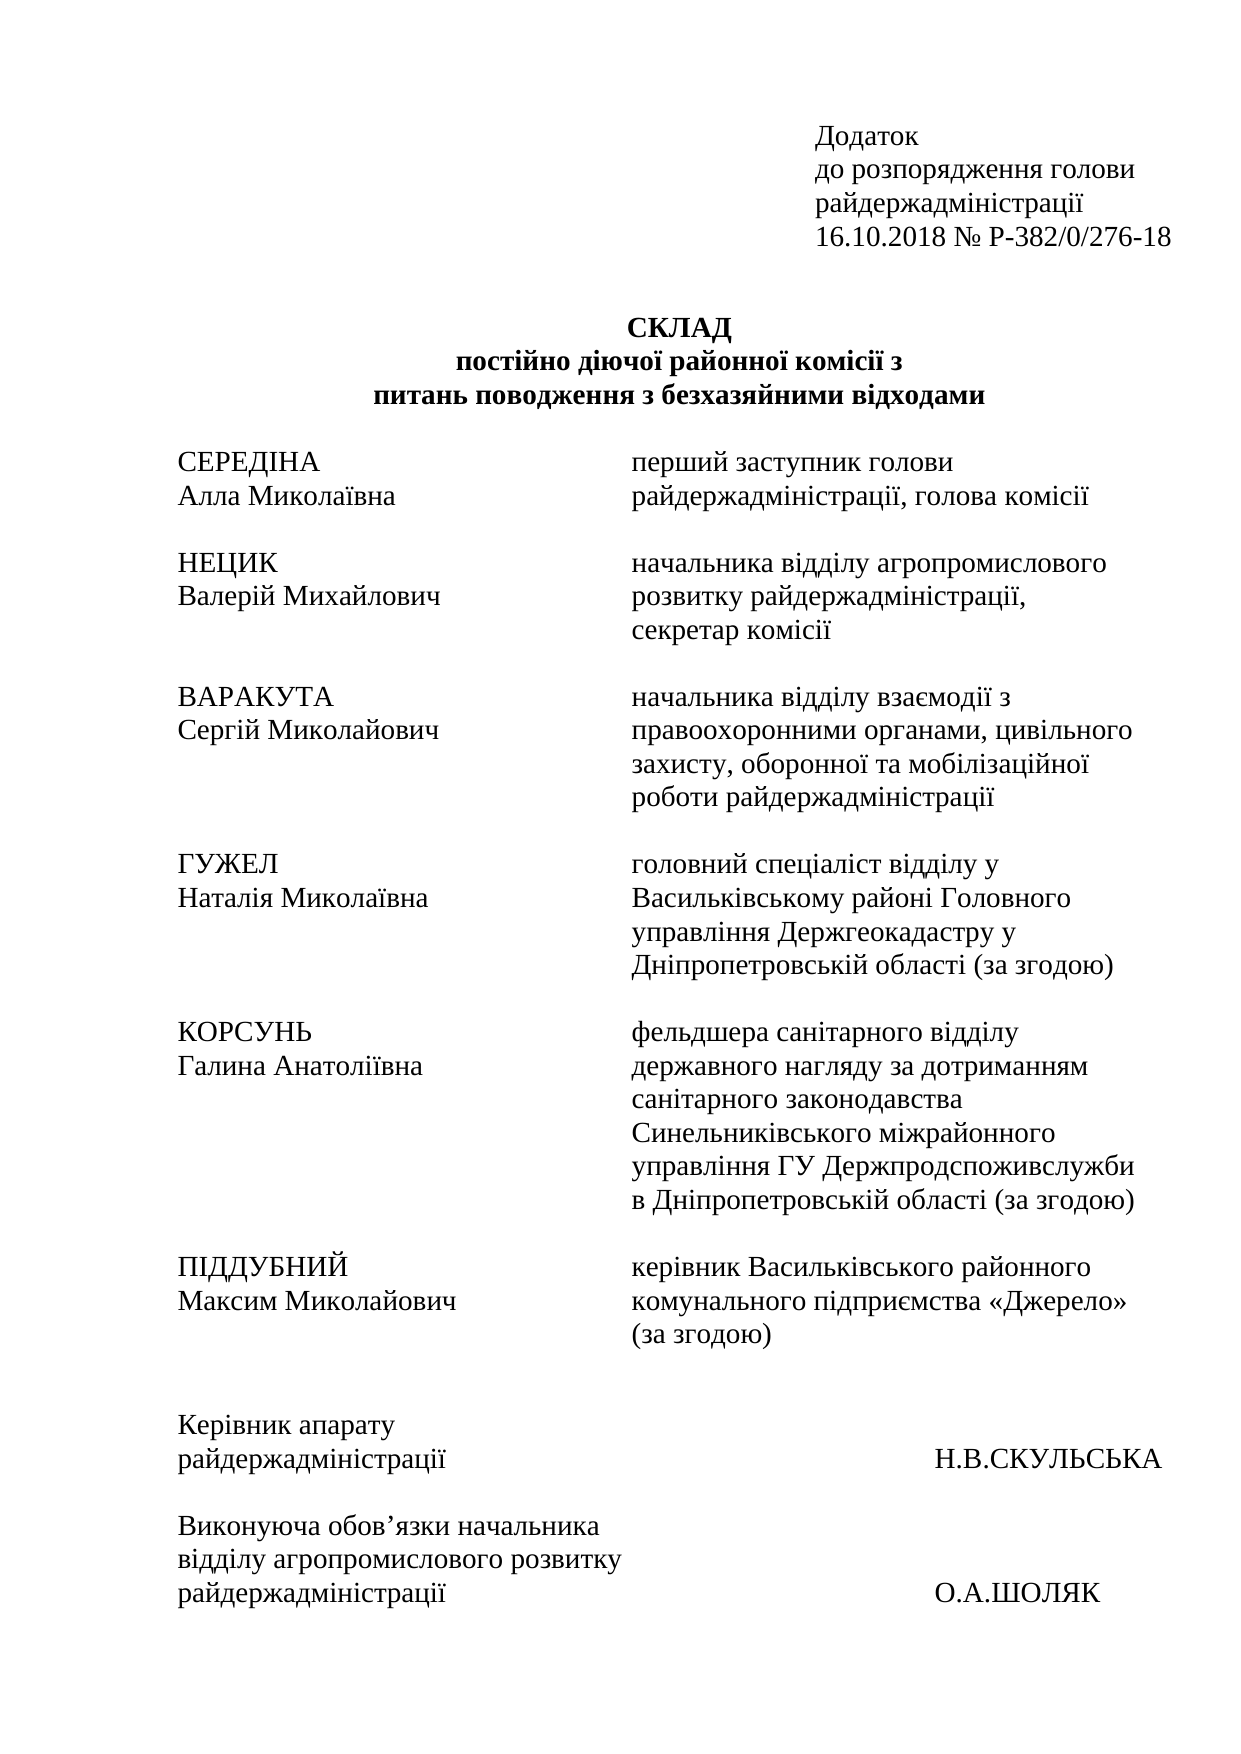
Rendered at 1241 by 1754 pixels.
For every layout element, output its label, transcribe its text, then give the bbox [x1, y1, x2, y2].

table_header СЕРЕДІНА Алла Миколаївна [166, 444, 620, 511]
text постійно діючої районної комісії з [177, 343, 1181, 377]
table_cell начальника відділу агропромислового розвитку райдержадміністрації, секретар комісії [620, 511, 1152, 679]
text СКЛАД [177, 310, 1181, 343]
text питань поводження з безхазяйними відходами [177, 377, 1181, 411]
text 16.10.2018 № Р-382/0/276-18 [815, 219, 1181, 252]
table_cell головний спеціаліст відділу у Васильківському районі Головного управління Держгеокадастру у Дніпропетровській області (за згодою) [620, 847, 1152, 1014]
table_header перший заступник голови райдержадміністрації, голова комісії [620, 444, 1152, 511]
text Додаток [815, 118, 1181, 152]
table_cell начальника відділу взаємодії з правоохоронними органами, цивільного захисту, оборонної та мобілізаційної роботи райдержадміністрації [620, 679, 1152, 847]
text відділу агропромислового розвитку [177, 1541, 1181, 1575]
table_cell ВАРАКУТА Сергій Миколайович [166, 679, 620, 847]
table_cell фельдшера санітарного відділу державного нагляду за дотриманням санітарного законодавства Синельниківського міжрайонного управління ГУ Держпродспоживслужби в Дніпропетровській області (за згодою) [620, 1014, 1152, 1249]
table_cell керівник Васильківського районного комунального підприємства «Джерело» (за згодою) [620, 1249, 1152, 1374]
text Керівник апарату [177, 1407, 1181, 1441]
text райдержадміністрації Н.В.СКУЛЬСЬКА [177, 1441, 1181, 1474]
text до розпорядження голови райдержадміністрації [815, 152, 1181, 219]
table_cell НЕЦИК Валерій Михайлович [166, 511, 620, 679]
text Виконуюча обов’язки начальника [177, 1508, 1181, 1541]
table_cell ГУЖЕЛ Наталія Миколаївна [166, 847, 620, 1014]
table_cell ПІДДУБНИЙ Максим Миколайович [166, 1249, 620, 1374]
table_cell КОРСУНЬ Галина Анатоліївна [166, 1014, 620, 1249]
text райдержадміністрації О.А.ШОЛЯК [177, 1575, 1181, 1608]
